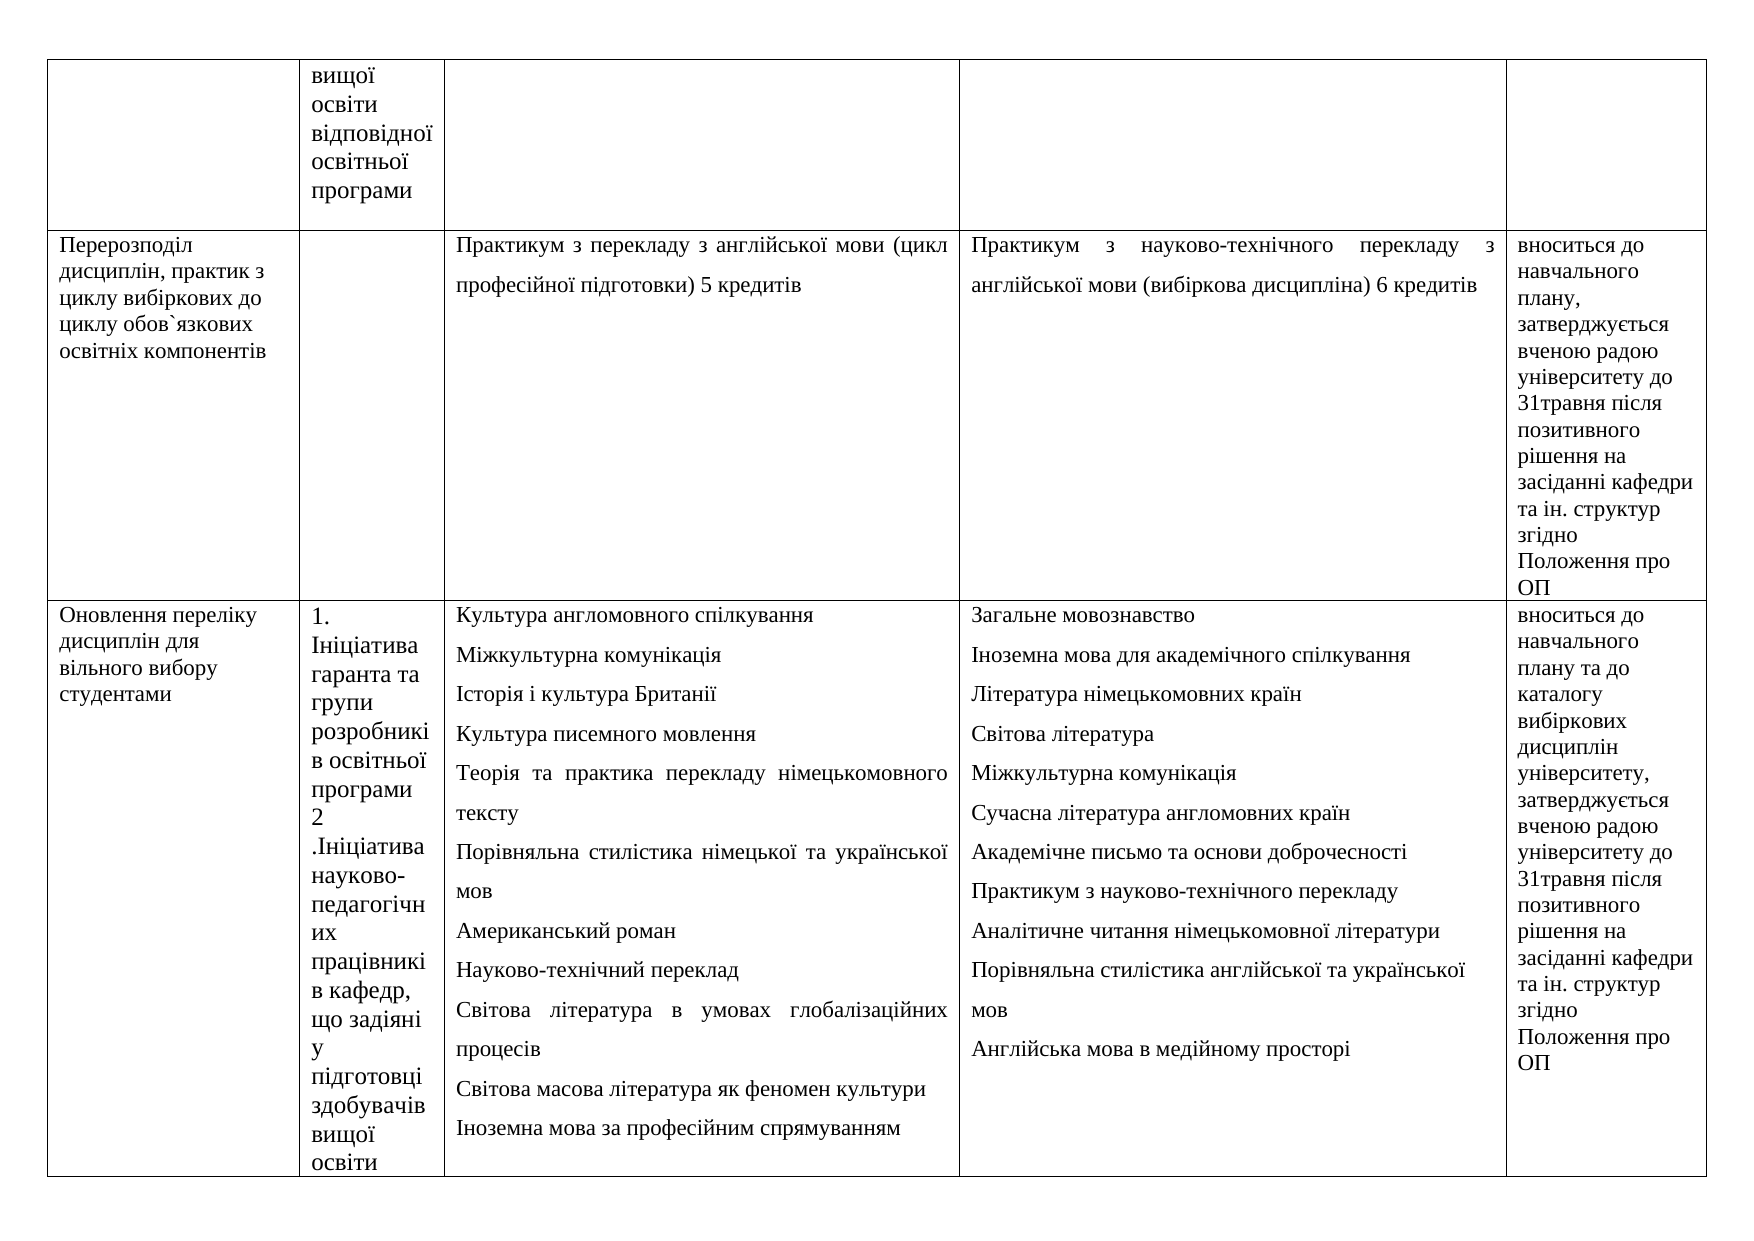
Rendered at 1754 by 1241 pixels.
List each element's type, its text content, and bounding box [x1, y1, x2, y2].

table_cell Перерозподіл дисциплін, практик з циклу вибіркових до циклу обов`язкових освітніх компонентів [48, 231, 299, 600]
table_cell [1507, 60, 1706, 230]
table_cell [300, 60, 444, 230]
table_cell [445, 601, 959, 1176]
table_cell Практикум з науково-технічного перекладу з англійської мови (вибіркова дисципліна) 6 кредитів [960, 231, 1506, 600]
table_cell Практикум з перекладу з англійської мови (цикл професійної підготовки) 5 кредитів [445, 231, 959, 600]
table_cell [48, 60, 299, 230]
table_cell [48, 601, 299, 1176]
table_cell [300, 601, 444, 1176]
table_cell [300, 231, 444, 600]
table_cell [960, 60, 1506, 230]
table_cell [1507, 601, 1706, 1176]
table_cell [960, 601, 1506, 1176]
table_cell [445, 60, 959, 230]
